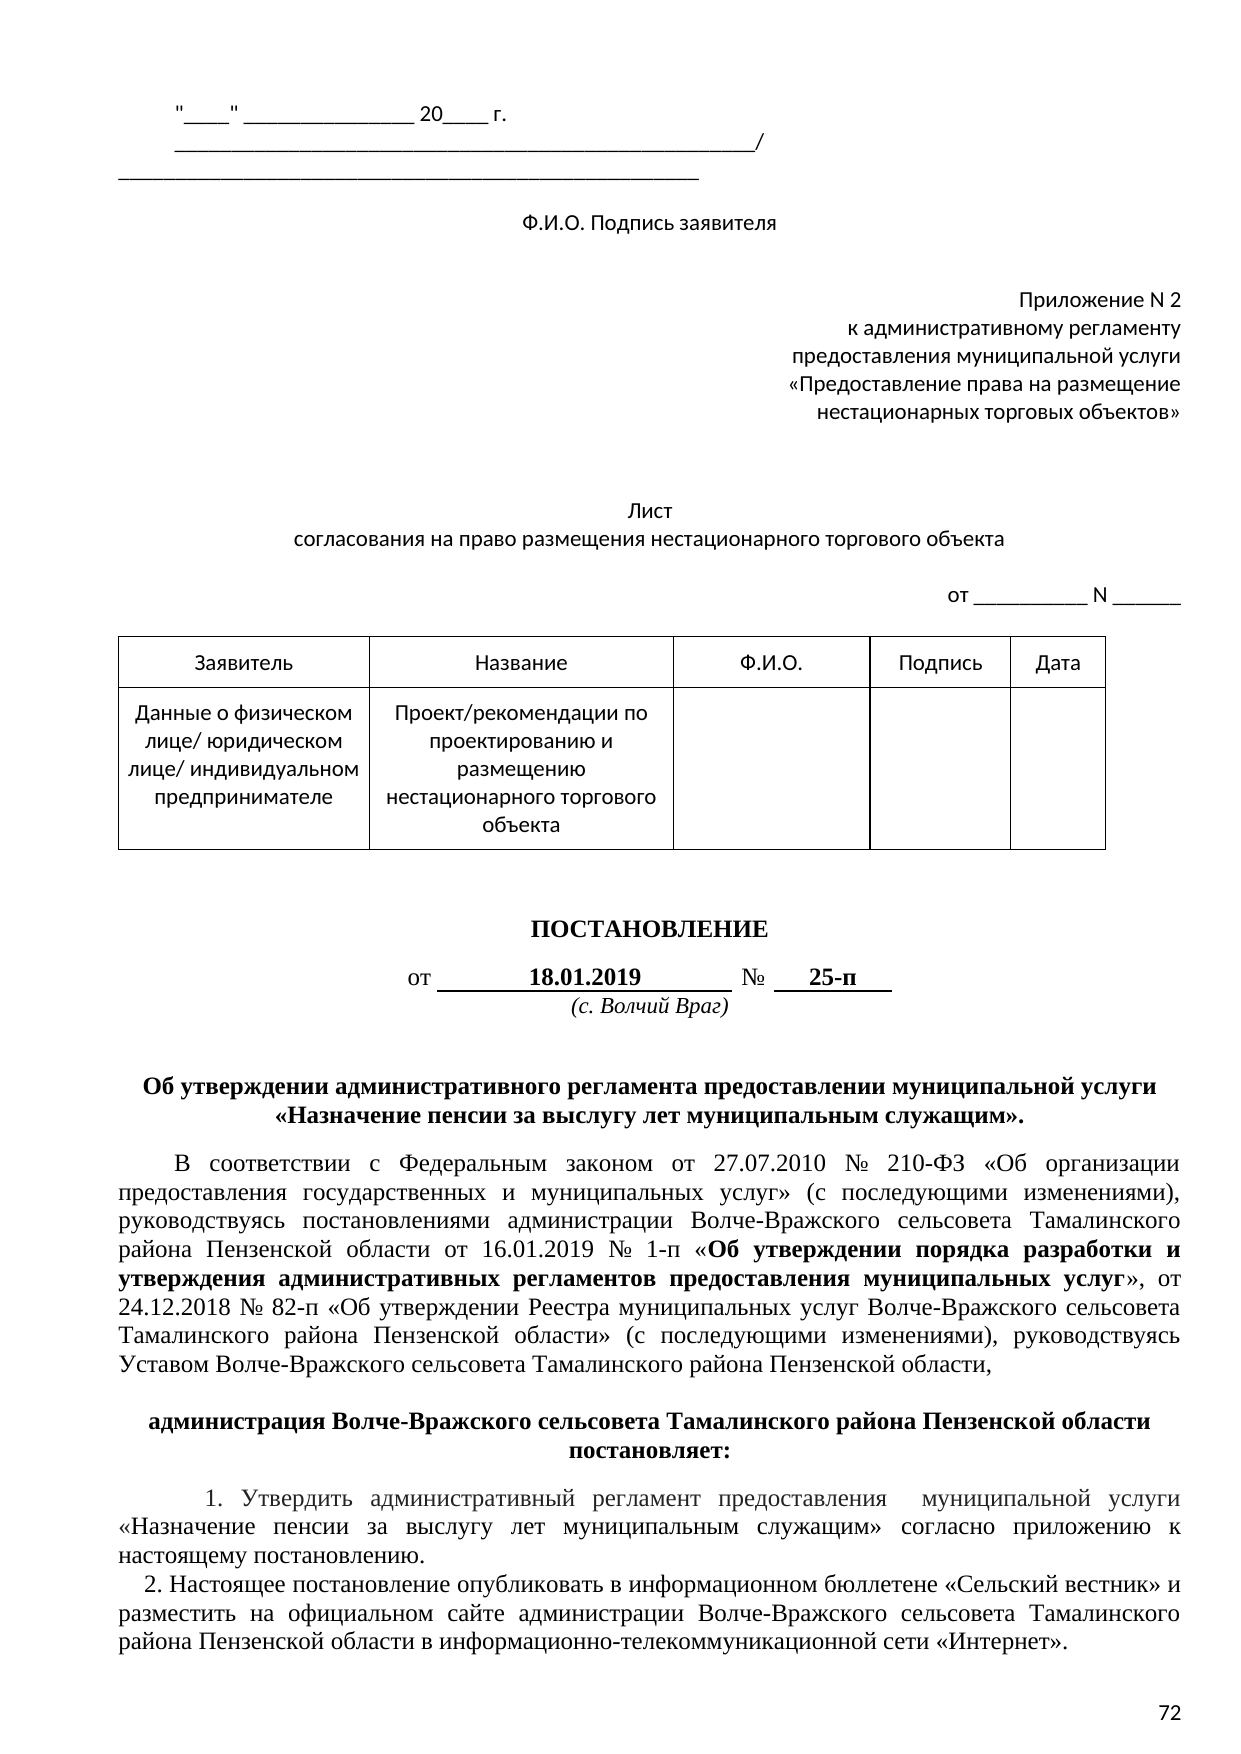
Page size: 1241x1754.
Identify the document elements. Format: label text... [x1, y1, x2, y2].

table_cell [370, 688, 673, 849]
text Приложение N 2 [118, 285, 1181, 313]
text Лист [118, 496, 1181, 524]
text 2. Настоящее постановление опубликовать в информационном бюллетене «Сельский вестник» и разместить на официальном сайте администрации Волче-Вражского сельсовета Тамалинского района Пензенской области в информационно-телекоммуникационной сети «Интернет». [118, 1569, 1181, 1655]
text "____" _______________ 20____ г. [118, 99, 1181, 127]
text ПОСТАНОВЛЕНИЕ [118, 914, 1181, 942]
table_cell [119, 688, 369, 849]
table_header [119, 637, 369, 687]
text предоставления муниципальной услуги [118, 341, 1181, 369]
text Об утверждении административного регламента предоставлении муниципальной услуги «Назначение пенсии за выслугу лет муниципальным служащим». [118, 1071, 1181, 1129]
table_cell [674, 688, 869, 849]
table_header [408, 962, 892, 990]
text согласования на право размещения нестационарного торгового объекта [118, 524, 1181, 552]
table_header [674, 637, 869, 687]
text к административному регламенту [118, 313, 1181, 341]
text нестационарных торговых объектов» [118, 397, 1181, 425]
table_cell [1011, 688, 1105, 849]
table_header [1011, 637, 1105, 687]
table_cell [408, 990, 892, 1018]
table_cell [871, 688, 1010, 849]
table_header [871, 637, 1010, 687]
text Ф.И.О. Подпись заявителя [118, 208, 1181, 236]
text ___________________________________________________/___________________________________________________ [118, 127, 1181, 183]
text В соответствии с Федеральным законом от 27.07.2010 № 210-ФЗ «Об организации предоставления государственных и муниципальных услуг» (с последующими изменениями), руководствуясь постановлениями администрации Волче-Вражского сельсовета Тамалинского района Пензенской области от 16.01.2019 № 1-п «Об утверждении порядка разработки и утверждения административных регламентов предоставления муниципальных услуг», от 24.12.2018 № 82-п «Об утверждении Реестра муниципальных услуг Волче-Вражского сельсовета Тамалинского района Пензенской области» (с последующими изменениями), руководствуясь Уставом Волче-Вражского сельсовета Тамалинского района Пензенской области, [118, 1148, 1181, 1378]
text администрация Волче-Вражского сельсовета Тамалинского района Пензенской области постановляет: [118, 1406, 1181, 1463]
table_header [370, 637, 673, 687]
text «Предоставление права на размещение [118, 369, 1181, 397]
text от __________ N ______ [118, 580, 1181, 608]
text 1. Утвердить административный регламент предоставления муниципальной услуги «Назначение пенсии за выслугу лет муниципальным служащим» согласно приложению к настоящему постановлению. [118, 1483, 1181, 1569]
